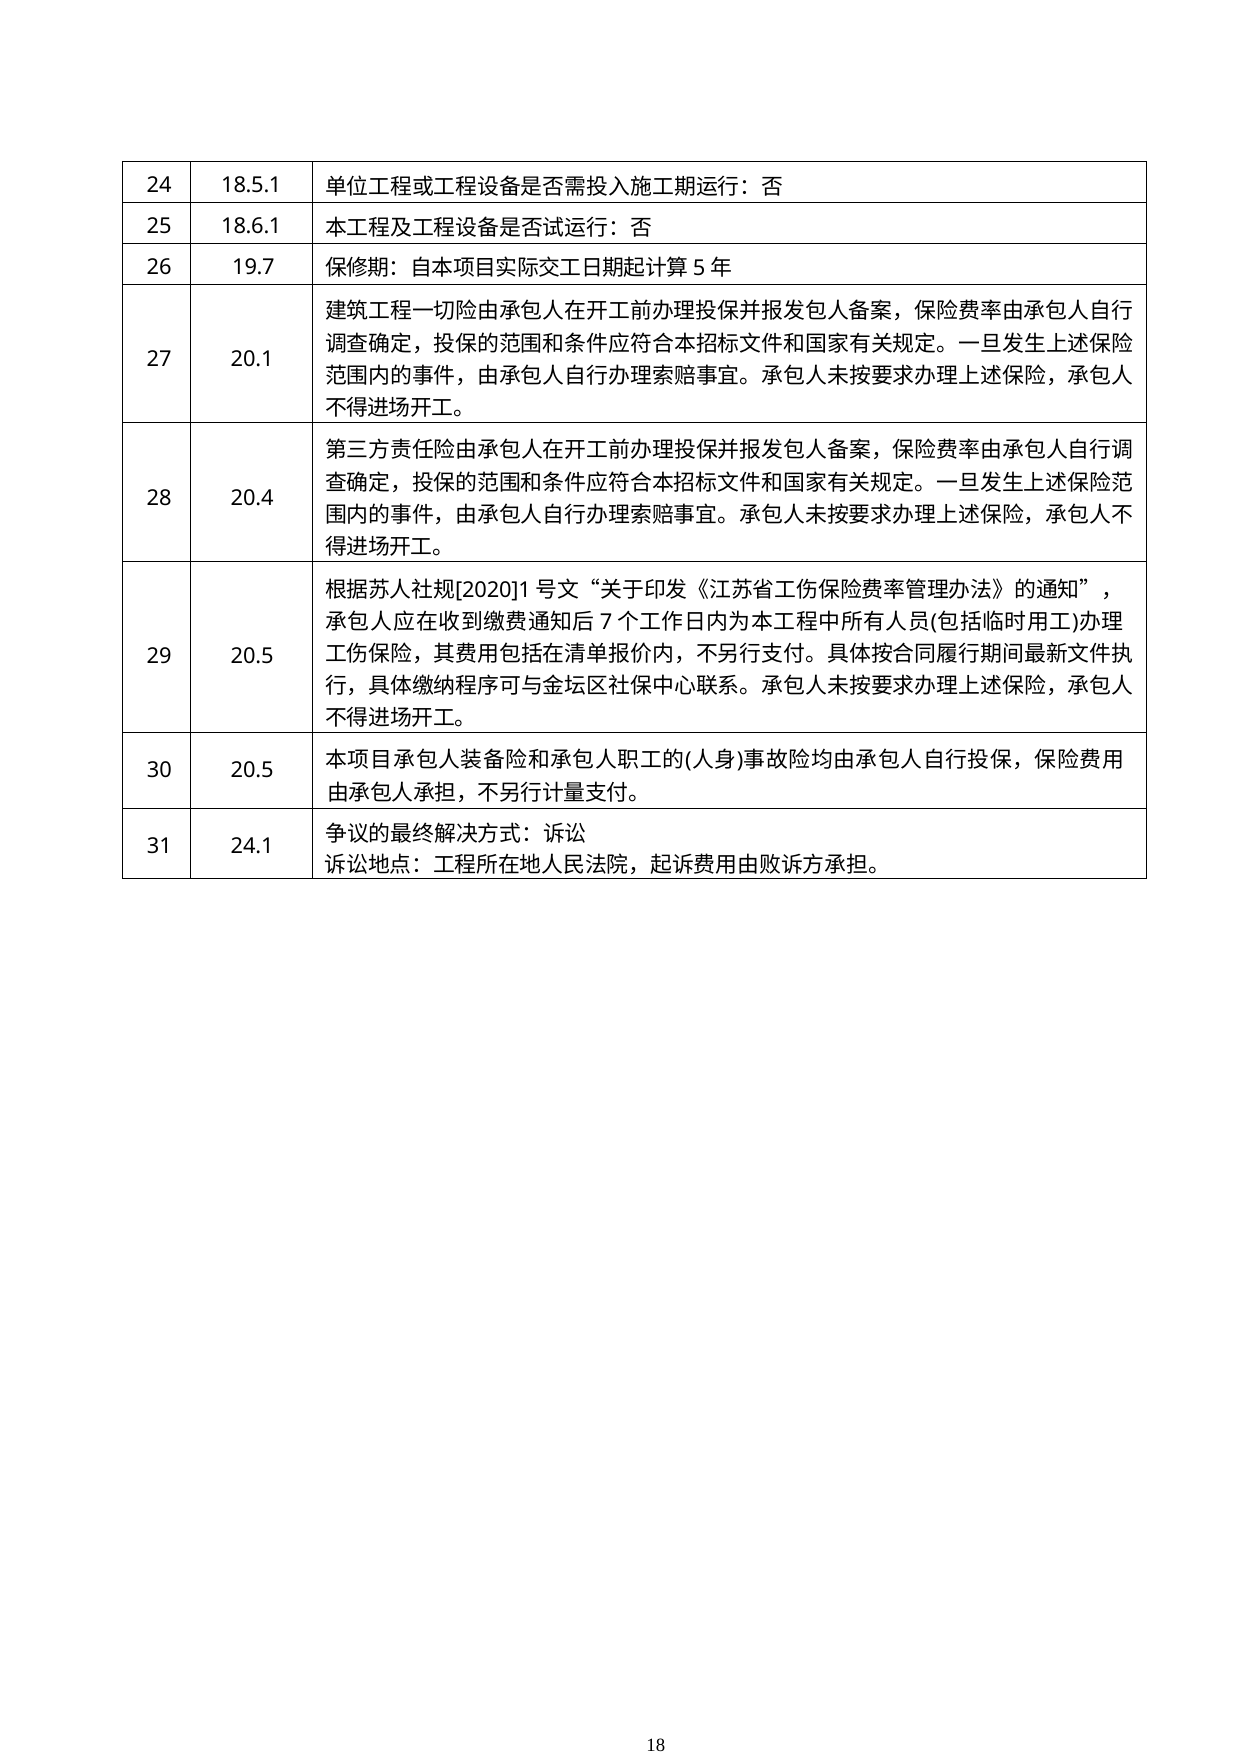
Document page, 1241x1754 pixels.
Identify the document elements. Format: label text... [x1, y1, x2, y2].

table_cell 根据苏人社规[2020]1号文“关于印发《江苏省工伤保险费率管理办法》的通知”，承包人应在收到缴费通知后7个工作日内为本工程中所有人员(包括临时用工)办理 工伤保险，其费用包括在清单报价内，不另行支付。具体按合同履行期间最新文件执行，具体缴纳程序可与金坛区社保中心联系。承包人未按要求办理上述保险，承包人不得进场开工。 [313, 562, 1146, 732]
table_cell 本工程及工程设备是否试运行：否 [313, 203, 1146, 243]
table_cell 30 [123, 733, 190, 808]
table_cell 31 [123, 809, 190, 878]
table_header 单位工程或工程设备是否需投入施工期运行：否 [313, 162, 1146, 202]
table_cell 29 [123, 562, 190, 732]
table_cell 20.1 [191, 285, 312, 422]
table_cell 争议的最终解决方式：诉讼 诉讼地点：工程所在地人民法院，起诉费用由败诉方承担。 [313, 809, 1146, 878]
table_cell 28 [123, 423, 190, 561]
table_cell 20.4 [191, 423, 312, 561]
table_cell 本项目承包人装备险和承包人职工的(人身)事故险均由承包人自行投保，保险费用由承包人承担，不另行计量支付。 [313, 733, 1146, 808]
table_cell 保修期：自本项目实际交工日期起计算 5 年 [313, 244, 1146, 283]
table_cell 25 [123, 203, 190, 243]
table_cell 24.1 [191, 809, 312, 878]
table_header 18.5.1 [191, 162, 312, 202]
table_header 24 [123, 162, 190, 202]
table_cell 19.7 [191, 244, 312, 283]
table_cell 20.5 [191, 562, 312, 732]
table_cell 第三方责任险由承包人在开工前办理投保并报发包人备案，保险费率由承包人自行调查确定，投保的范围和条件应符合本招标文件和国家有关规定。一旦发生上述保险范 围内的事件，由承包人自行办理索赔事宜。承包人未按要求办理上述保险，承包人不得进场开工。 [313, 423, 1146, 561]
table_cell 27 [123, 285, 190, 422]
table_cell 建筑工程一切险由承包人在开工前办理投保并报发包人备案，保险费率由承包人自行调查确定，投保的范围和条件应符合本招标文件和国家有关规定。一旦发生上述保险 范围内的事件，由承包人自行办理索赔事宜。承包人未按要求办理上述保险，承包人不得进场开工。 [313, 285, 1146, 422]
table_cell 20.5 [191, 733, 312, 808]
table_cell 18.6.1 [191, 203, 312, 243]
table_cell 26 [123, 244, 190, 283]
